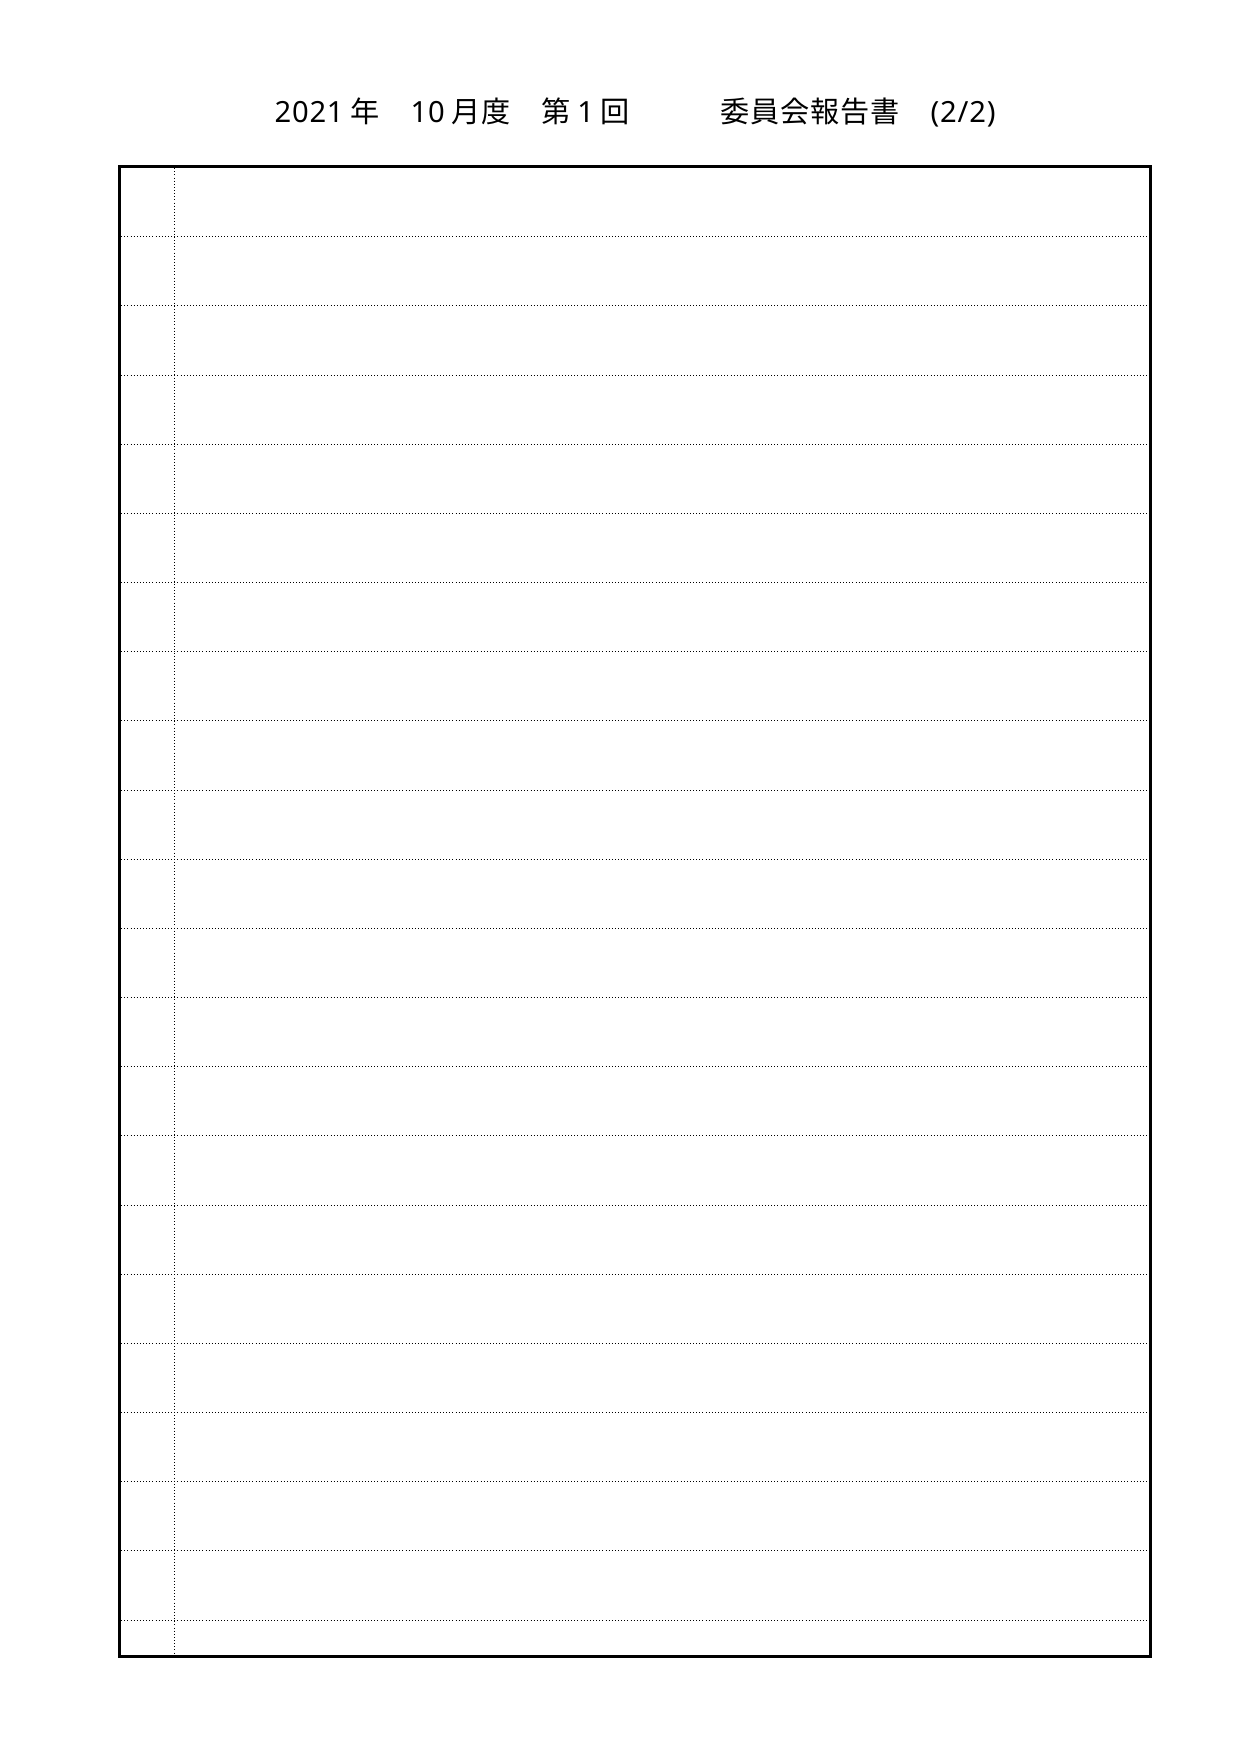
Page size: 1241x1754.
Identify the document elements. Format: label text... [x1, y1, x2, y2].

table_cell [121, 1343, 174, 1412]
text 2021年 10月度 第1回 委員会報告書 (2/2) [118, 88, 1152, 131]
table_cell [121, 1135, 174, 1204]
table_cell [175, 375, 1149, 444]
table_header [121, 168, 174, 236]
table_cell [175, 1135, 1149, 1204]
table_cell [175, 1481, 1149, 1550]
table_cell [175, 859, 1149, 928]
table_cell [121, 582, 174, 651]
table_cell [121, 236, 174, 305]
table_cell [175, 790, 1149, 859]
table_cell [175, 997, 1149, 1066]
table_cell [121, 1412, 174, 1481]
table_cell [175, 305, 1149, 374]
table_cell [175, 720, 1149, 789]
table_cell [175, 651, 1149, 720]
table_cell [121, 720, 174, 789]
table_cell [121, 859, 174, 928]
table_cell [121, 651, 174, 720]
table_header [175, 168, 1149, 236]
table_cell [175, 1620, 1149, 1655]
table_cell [175, 928, 1149, 997]
table_cell [121, 305, 174, 374]
table_cell [175, 444, 1149, 513]
table_cell [175, 1412, 1149, 1481]
table_cell [121, 928, 174, 997]
table_cell [121, 1066, 174, 1135]
table_cell [175, 1066, 1149, 1135]
table_cell [121, 997, 174, 1066]
table_cell [175, 1274, 1149, 1343]
table_cell [175, 1343, 1149, 1412]
table_cell [121, 375, 174, 444]
table_cell [121, 790, 174, 859]
table_cell [175, 236, 1149, 305]
table_cell [121, 513, 174, 582]
table_cell [175, 1550, 1149, 1619]
table_cell [121, 1481, 174, 1550]
table_cell [121, 1274, 174, 1343]
table_cell [121, 1205, 174, 1274]
table_cell [175, 1205, 1149, 1274]
table_cell [121, 1550, 174, 1619]
table_cell [121, 444, 174, 513]
table_cell [121, 1620, 174, 1655]
table_cell [175, 582, 1149, 651]
table_cell [175, 513, 1149, 582]
